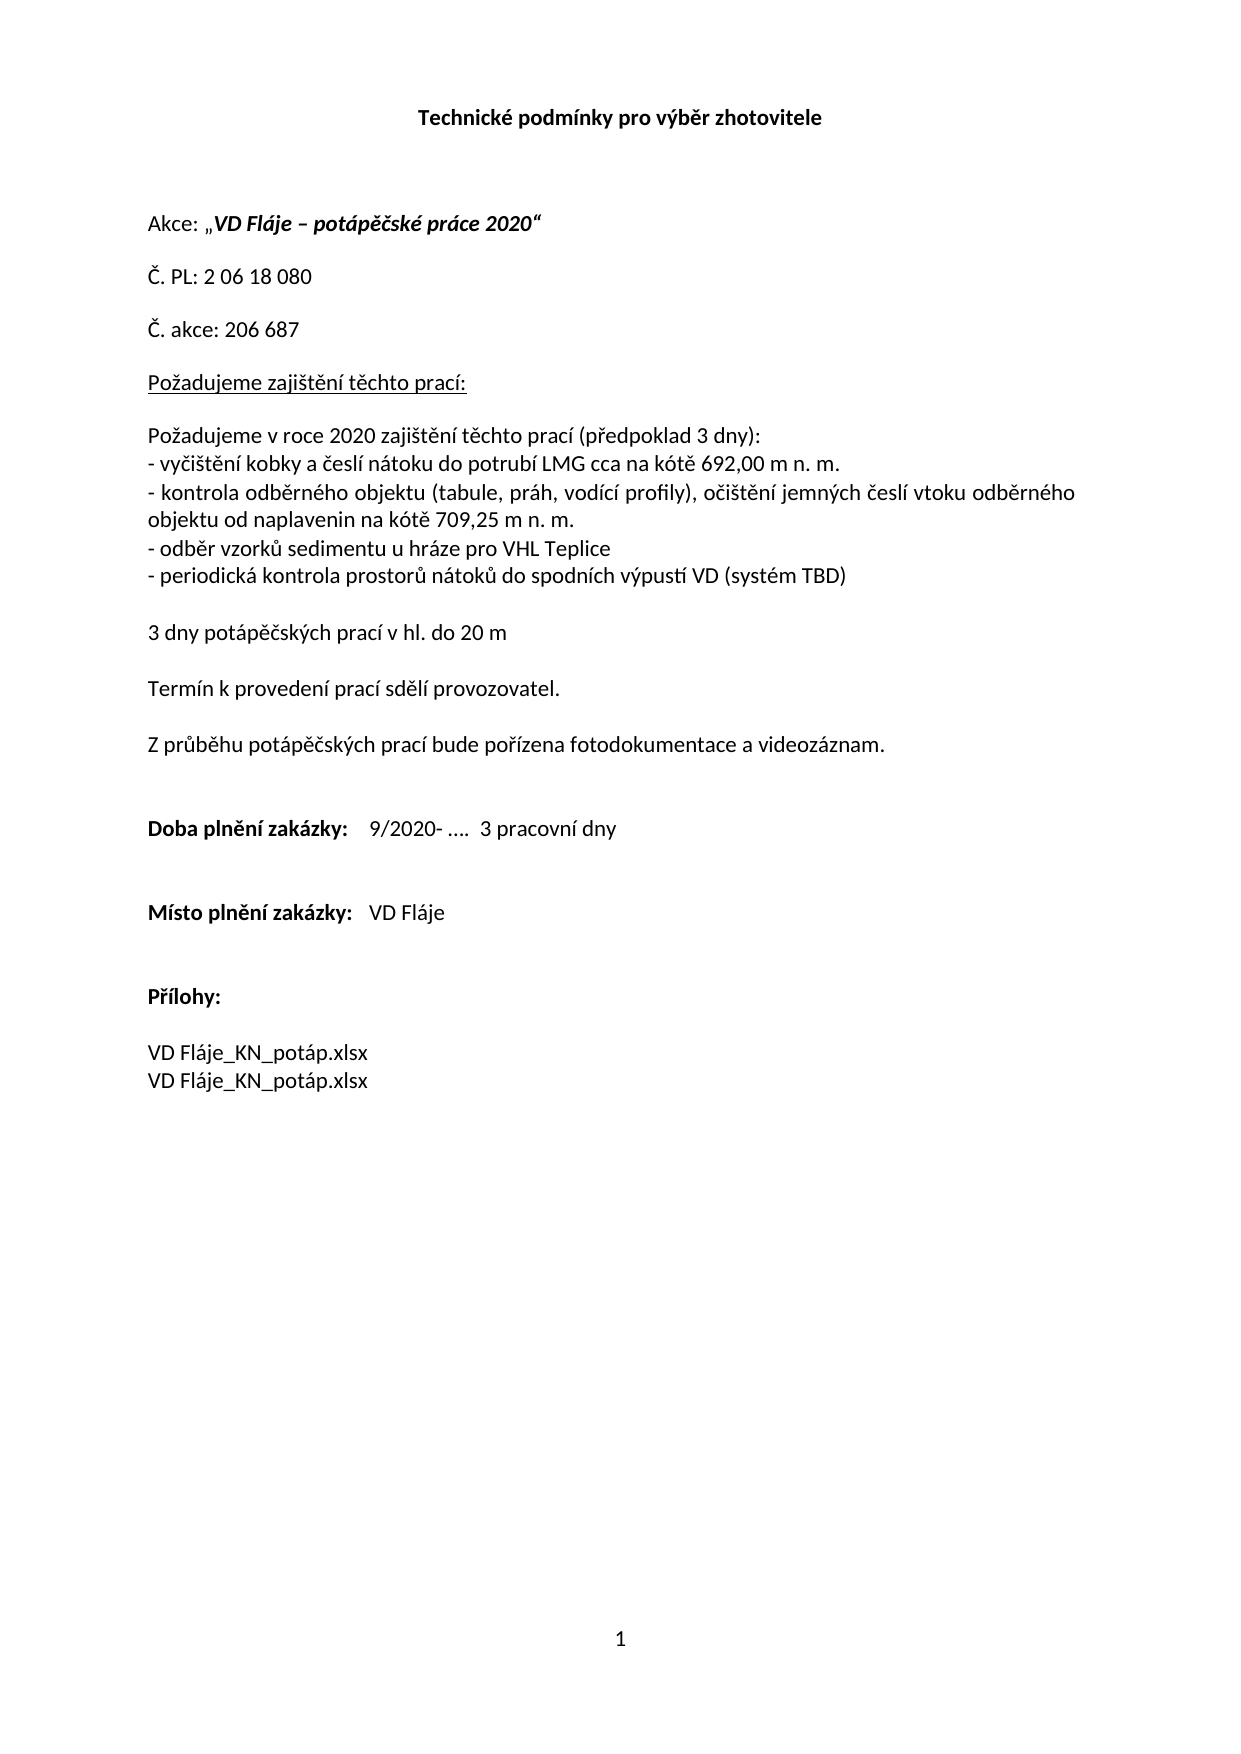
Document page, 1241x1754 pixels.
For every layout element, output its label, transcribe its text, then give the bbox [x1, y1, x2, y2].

text Akce: „VD Fláje – potápěčské práce 2020“ [148, 209, 1093, 237]
text Č. PL: 2 06 18 080 [148, 262, 1093, 291]
text Technické podmínky pro výběr zhotovitele [148, 103, 1093, 131]
text Přílohy: [148, 982, 1078, 1010]
text VD Fláje_KN_potáp.xlsx [148, 1066, 1093, 1094]
text - vyčištění kobky a česlí nátoku do potrubí LMG cca na kótě 692,00 m n. m. [148, 449, 1078, 478]
text VD Fláje_KN_potáp.xlsx [148, 1038, 1093, 1066]
text - periodická kontrola prostorů nátoků do spodních výpustí VD (systém TBD) [148, 562, 1078, 590]
text 3 dny potápěčských prací v hl. do 20 m [148, 618, 1078, 646]
text Místo plnění zakázky: VD Fláje [148, 898, 1078, 926]
text Požadujeme v roce 2020 zajištění těchto prací (předpoklad 3 dny): [148, 422, 1078, 449]
text - kontrola odběrného objektu (tabule, práh, vodící profily), očištění jemných česlí vtoku odběrného objektu od naplavenin na kótě 709,25 m n. m. [148, 478, 1078, 534]
text - odběr vzorků sedimentu u hráze pro VHL Teplice [148, 534, 1078, 562]
text Z průběhu potápěčských prací bude pořízena fotodokumentace a videozáznam. [148, 730, 1078, 758]
text Požadujeme zajištění těchto prací: [148, 368, 1093, 397]
text Doba plnění zakázky: 9/2020- …. 3 pracovní dny [148, 814, 1078, 842]
text Termín k provedení prací sdělí provozovatel. [148, 674, 1078, 702]
text Č. akce: 206 687 [148, 316, 1093, 343]
